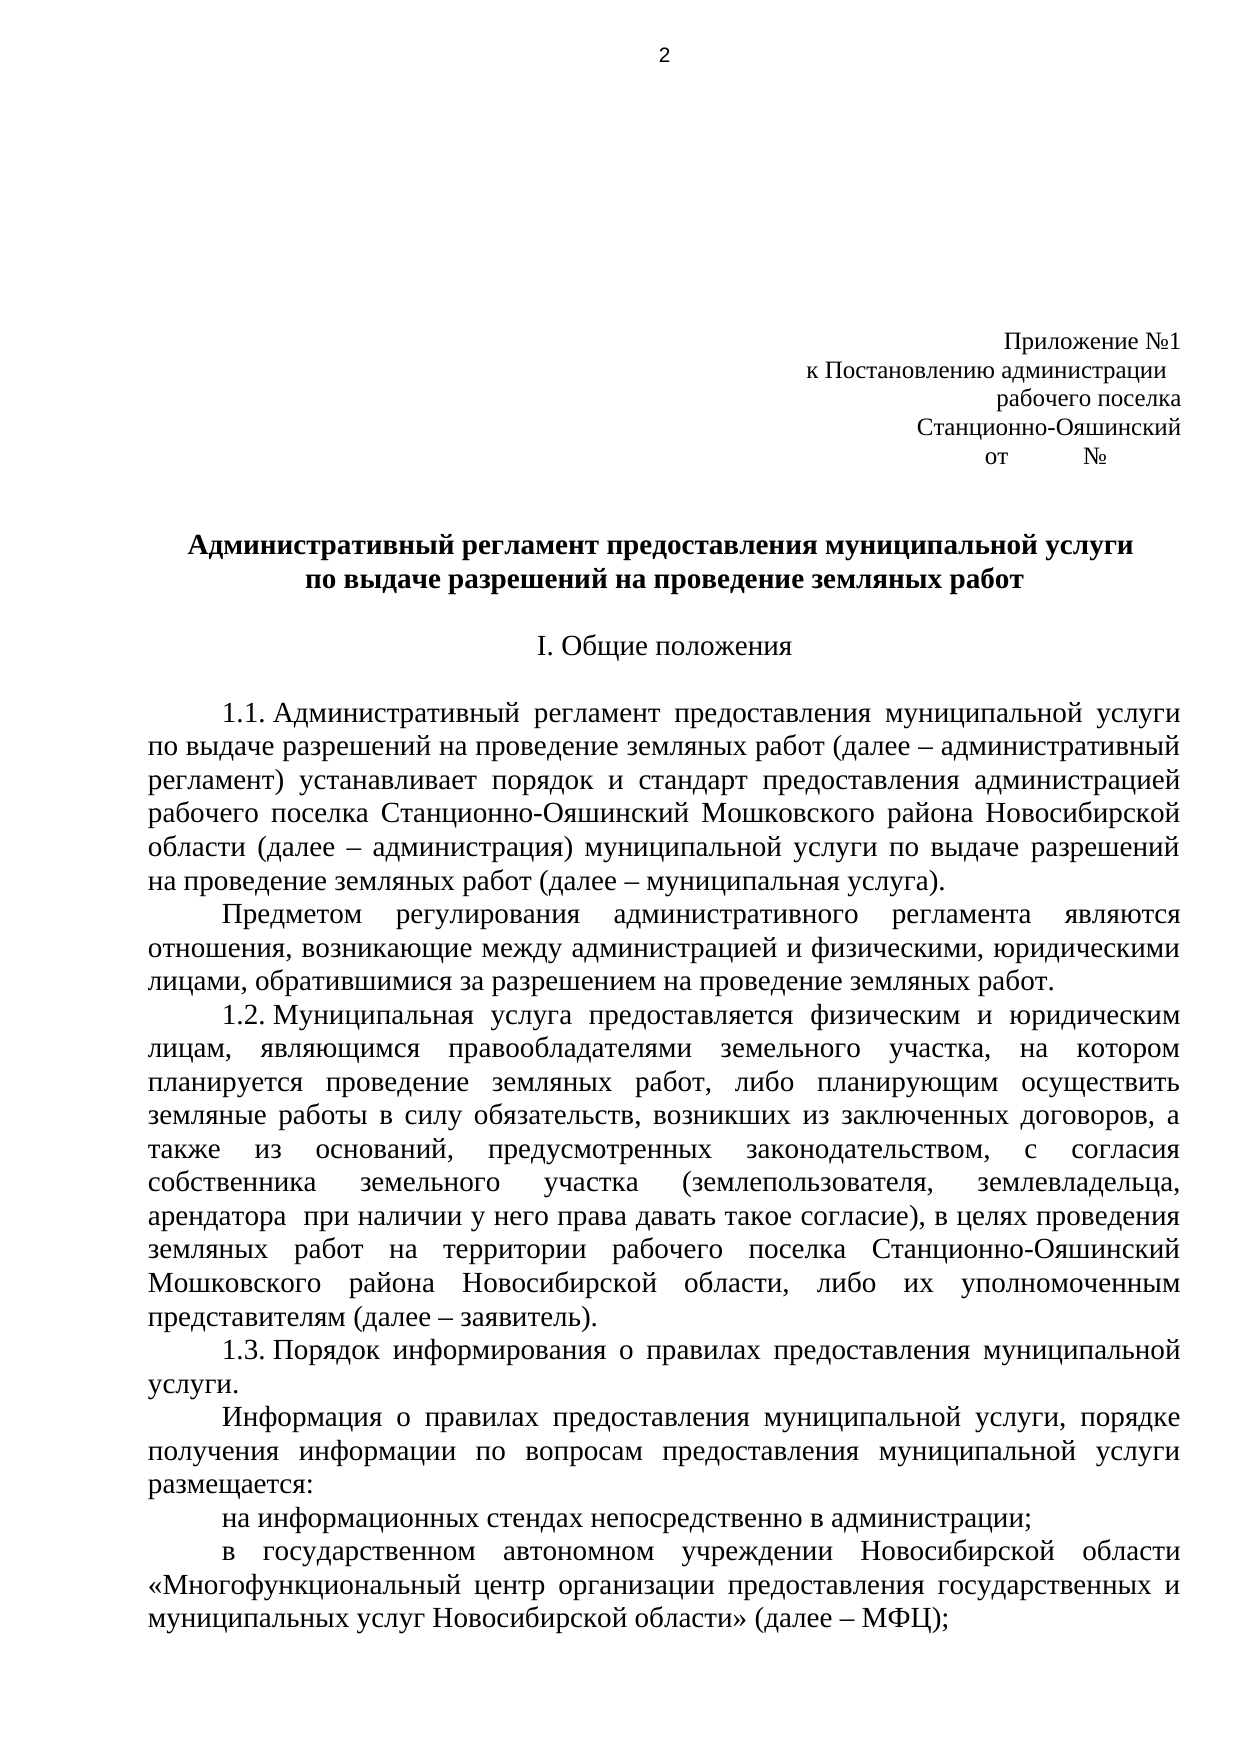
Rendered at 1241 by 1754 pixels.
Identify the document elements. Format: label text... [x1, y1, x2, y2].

text Предметом регулирования административного регламента являются отношения, возникающие между администрацией и физическими, юридическими лицами, обратившимися за разрешением на проведение земляных работ. [148, 896, 1181, 997]
text к Постановлению администрации [767, 355, 1181, 383]
text в государственном автономном учреждении Новосибирской области «Многофункциональный центр организации предоставления государственных и муниципальных услуг Новосибирской области» (далее – МФЦ); [148, 1533, 1181, 1634]
text 1.3. Порядок информирования о правилах предоставления муниципальной услуги. [148, 1332, 1181, 1399]
text Станционно-Ояшинский [766, 412, 1181, 441]
text рабочего поселка [766, 383, 1181, 412]
text от № [766, 441, 1181, 470]
text 1.1. Административный регламент предоставления муниципальной услуги по выдаче разрешений на проведение земляных работ (далее – административный регламент) устанавливает порядок и стандарт предоставления администрацией рабочего поселка Станционно-Ояшинский Мошковского района Новосибирской области (далее – администрация) муниципальной услуги по выдаче разрешений на проведение земляных работ (далее – муниципальная услуга). [148, 695, 1181, 896]
text Приложение №1 [148, 326, 1181, 355]
text Информация о правилах предоставления муниципальной услуги, порядке получения информации по вопросам предоставления муниципальной услуги размещается: [148, 1399, 1181, 1500]
text Административный регламент предоставления муниципальной услуги по выдаче разрешений на проведение земляных работ [148, 527, 1181, 594]
text 1.2. Муниципальная услуга предоставляется физическим и юридическим лицам, являющимся правообладателями земельного участка, на котором планируется проведение земляных работ, либо планирующим осуществить земляные работы в силу обязательств, возникших из заключенных договоров, а также из оснований, предусмотренных законодательством, с согласия собственника земельного участка (землепользователя, землевладельца, арендатора при наличии у него права давать такое согласие), в целях проведения земляных работ на территории рабочего поселка Станционно-Ояшинский Мошковского района Новосибирской области, либо их уполномоченным представителям (далее – заявитель). [148, 997, 1181, 1332]
text I. Общие положения [148, 628, 1181, 661]
text на информационных стендах непосредственно в администрации; [148, 1500, 1181, 1533]
